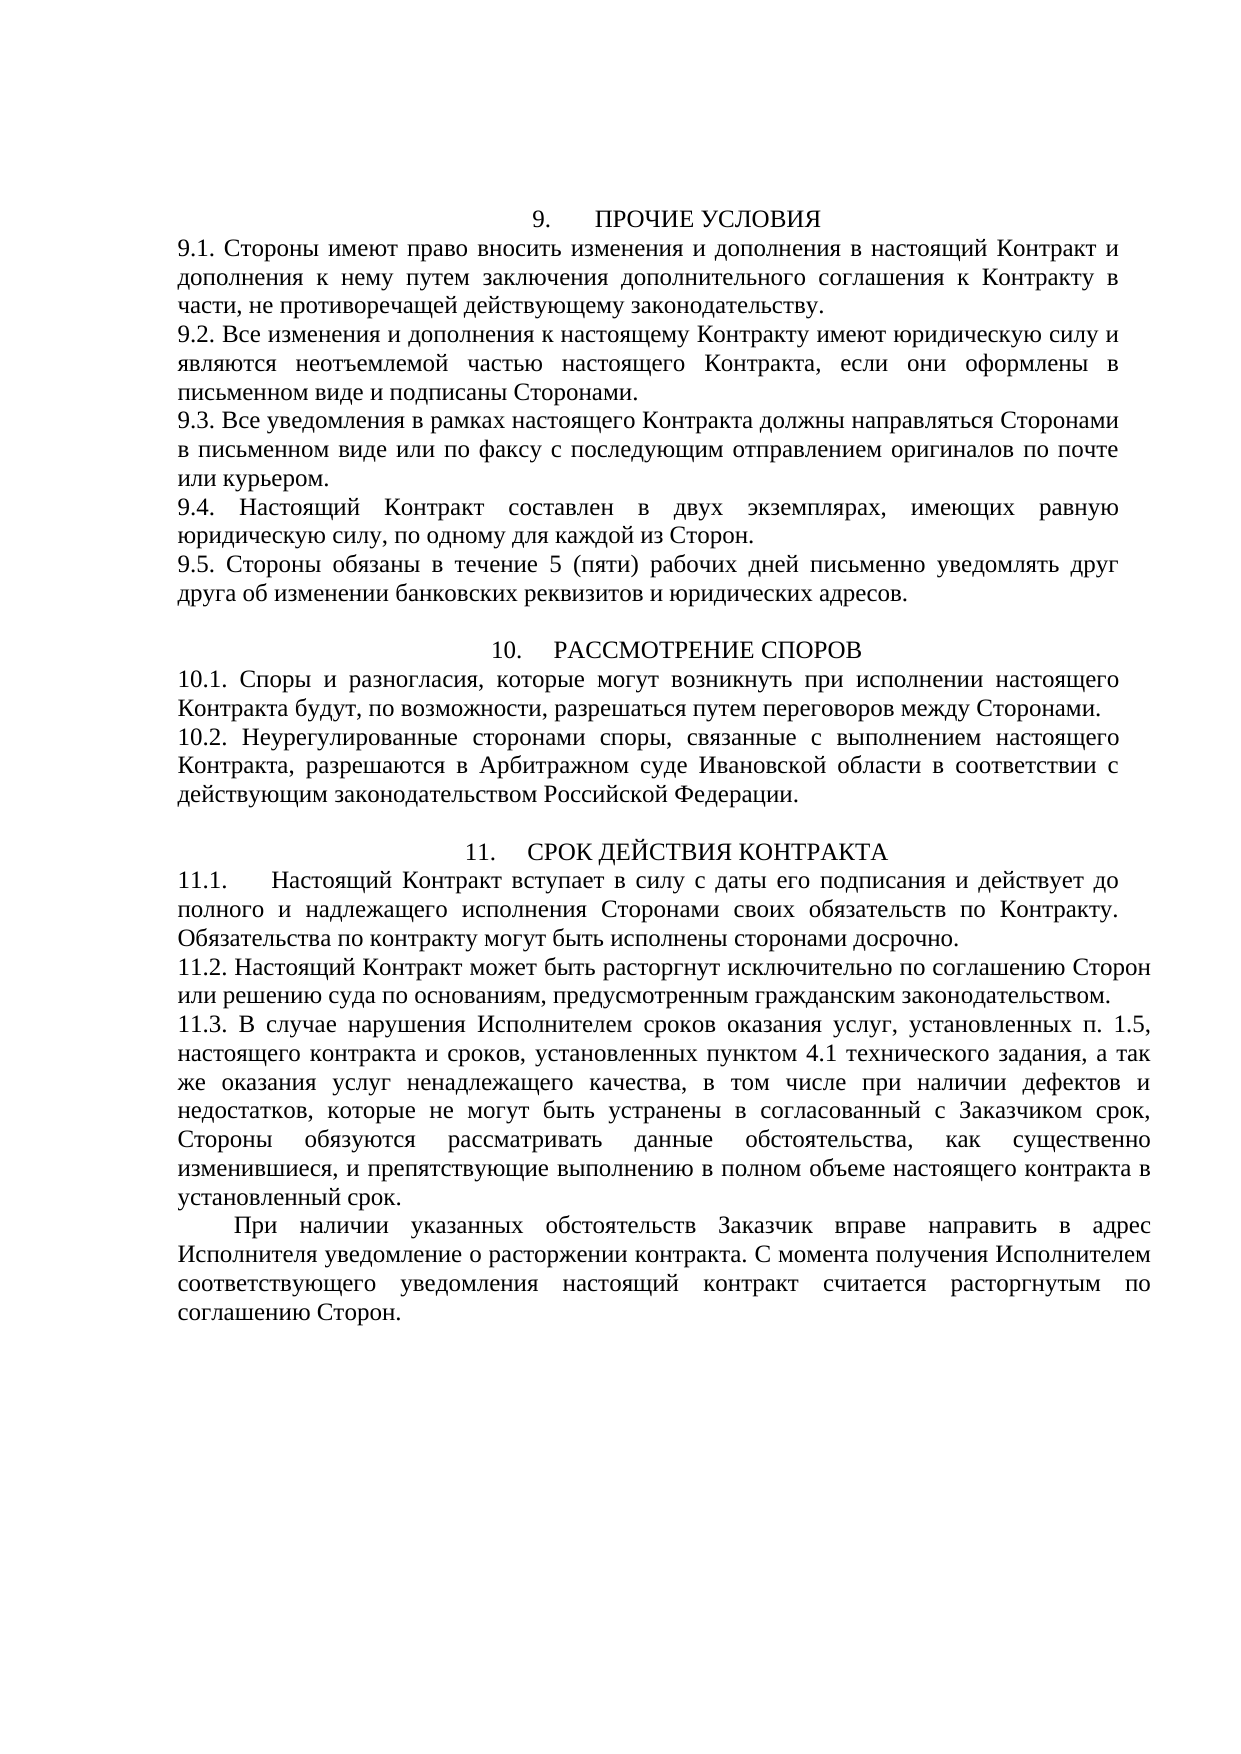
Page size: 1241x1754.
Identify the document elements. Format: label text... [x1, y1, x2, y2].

text 11.3. В случае нарушения Исполнителем сроков оказания услуг, установленных п. 1.5, настоящего контракта и сроков, установленных пунктом 4.1 технического задания, а так же оказания услуг ненадлежащего качества, в том числе при наличии дефектов и недостатков, которые не могут быть устранены в согласованный с Заказчиком срок, Стороны обязуются рассматривать данные обстоятельства, как существенно изменившиеся, и препятствующие выполнению в полном объеме настоящего контракта в установленный срок. [177, 1009, 1152, 1211]
text 11.2. Настоящий Контракт может быть расторгнут исключительно по соглашению Сторон или решению суда по основаниям, предусмотренным гражданским законодательством. [177, 952, 1152, 1009]
text 9.1. Стороны имеют право вносить изменения и дополнения в настоящий Контракт и дополнения к нему путем заключения дополнительного соглашения к Контракту в части, не противоречащей действующему законодательству. [177, 233, 1120, 319]
list Настоящий Контракт вступает в силу с даты его подписания и действует до полного и надлежащего исполнения Сторонами своих обязательств по Контракту. Обязательства по контракту могут быть исполнены сторонами досрочно. [177, 866, 1120, 952]
text При наличии указанных обстоятельств Заказчик вправе направить в адрес Исполнителя уведомление о расторжении контракта. С момента получения Исполнителем соответствующего уведомления настоящий контракт считается расторгнутым по соглашению Сторон. [177, 1211, 1152, 1326]
text 9.4. Настоящий Контракт составлен в двух экземплярах, имеющих равную юридическую силу, по одному для каждой из Сторон. [177, 492, 1120, 549]
list РАССМОТРЕНИЕ СПОРОВ [177, 636, 1120, 664]
text 9.2. Все изменения и дополнения к настоящему Контракту имеют юридическую силу и являются неотъемлемой частью настоящего Контракта, если они оформлены в письменном виде и подписаны Сторонами. [177, 319, 1120, 406]
text 10.1. Споры и разногласия, которые могут возникнуть при исполнении настоящего Контракта будут, по возможности, разрешаться путем переговоров между Сторонами. [177, 664, 1120, 722]
text 9.5. Стороны обязаны в течение 5 (пяти) рабочих дней письменно уведомлять друг друга об изменении банковских реквизитов и юридических адресов. [177, 549, 1120, 607]
list СРОК ДЕЙСТВИЯ КОНТРАКТА [177, 837, 1120, 866]
text 10.2. Неурегулированные сторонами споры, связанные с выполнением настоящего Контракта, разрешаются в Арбитражном суде Ивановской области в соответствии с действующим законодательством Российской Федерации. [177, 722, 1120, 808]
list ПРОЧИЕ УСЛОВИЯ [177, 204, 1120, 233]
text 9.3. Все уведомления в рамках настоящего Контракта должны направляться Сторонами в письменном виде или по факсу с последующим отправлением оригиналов по почте или курьером. [177, 406, 1120, 492]
